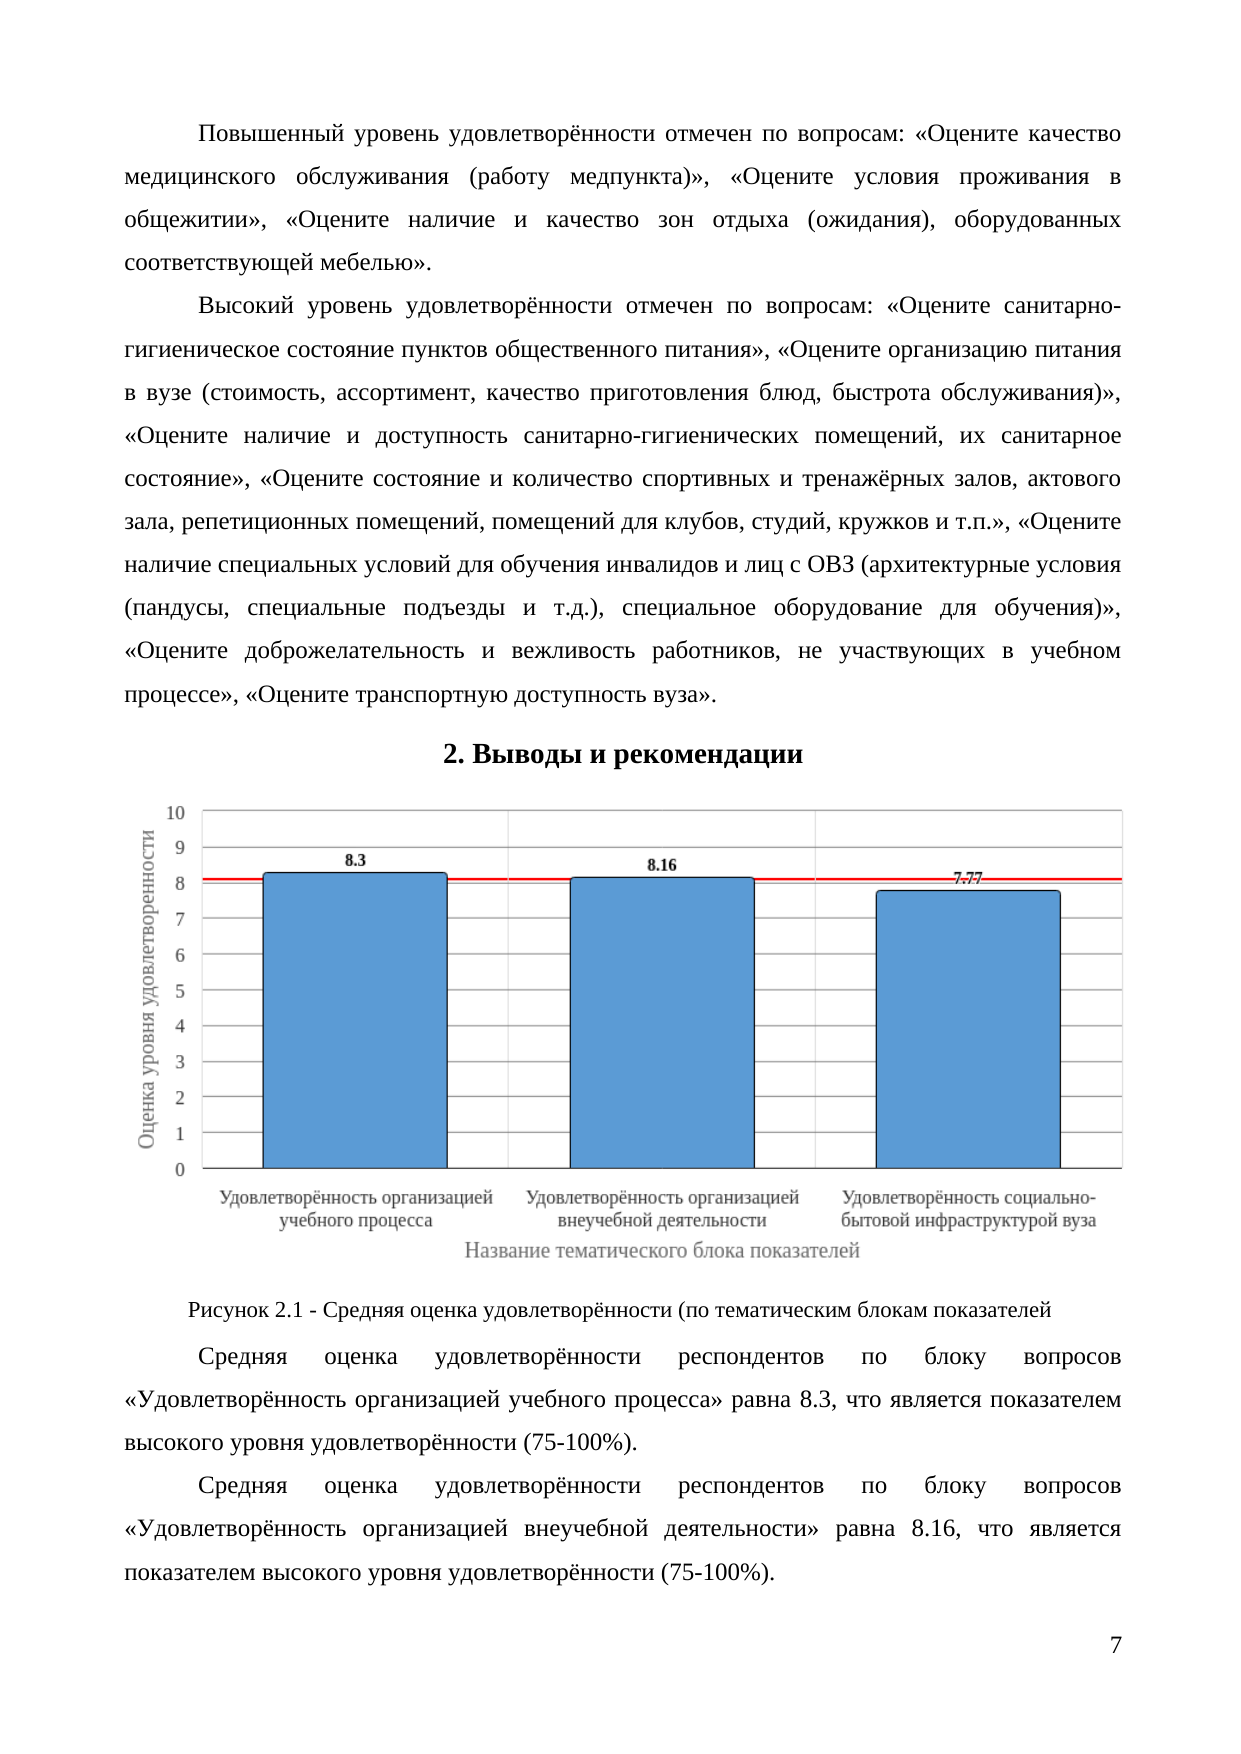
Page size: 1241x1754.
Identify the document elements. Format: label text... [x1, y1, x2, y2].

picture [118, 799, 1134, 1278]
text Средняя оценка удовлетворённости респондентов по блоку вопросов «Удовлетворённость организацией учебного процесса» равна 8.3, что является показателем высокого уровня удовлетворённости (75-100%). [124, 1341, 1122, 1456]
subtitle 2. Выводы и рекомендации [124, 736, 1122, 770]
text Повышенный уровень удовлетворённости отмечен по вопросам: «Оцените качество медицинского обслуживания (работу медпункта)», «Оцените условия проживания в общежитии», «Оцените наличие и качество зон отдыха (ожидания), оборудованных соответствующей мебелью». [124, 118, 1122, 276]
text Высокий уровень удовлетворённости отмечен по вопросам: «Оцените санитарно-гигиеническое состояние пунктов общественного питания», «Оцените организацию питания в вузе (стоимость, ассортимент, качество приготовления блюд, быстрота обслуживания)», «Оцените наличие и доступность санитарно-гигиенических помещений, их санитарное состояние», «Оцените состояние и количество спортивных и тренажёрных залов, актового зала, репетиционных помещений, помещений для клубов, студий, кружков и т.п.», «Оцените наличие специальных условий для обучения инвалидов и лиц с ОВЗ (архитектурные условия (пандусы, специальные подъезды и т.д.), специальное оборудование для обучения)», «Оцените доброжелательность и вежливость работников, не участвующих в учебном процессе», «Оцените транспортную доступность вуза». [124, 291, 1122, 707]
text Рисунок 2.1 - Средняя оценка удовлетворённости (по тематическим блокам показателей [118, 1296, 1122, 1323]
text Средняя оценка удовлетворённости респондентов по блоку вопросов «Удовлетворённость организацией внеучебной деятельности» равна 8.16, что является показателем высокого уровня удовлетворённости (75-100%). [124, 1470, 1122, 1585]
